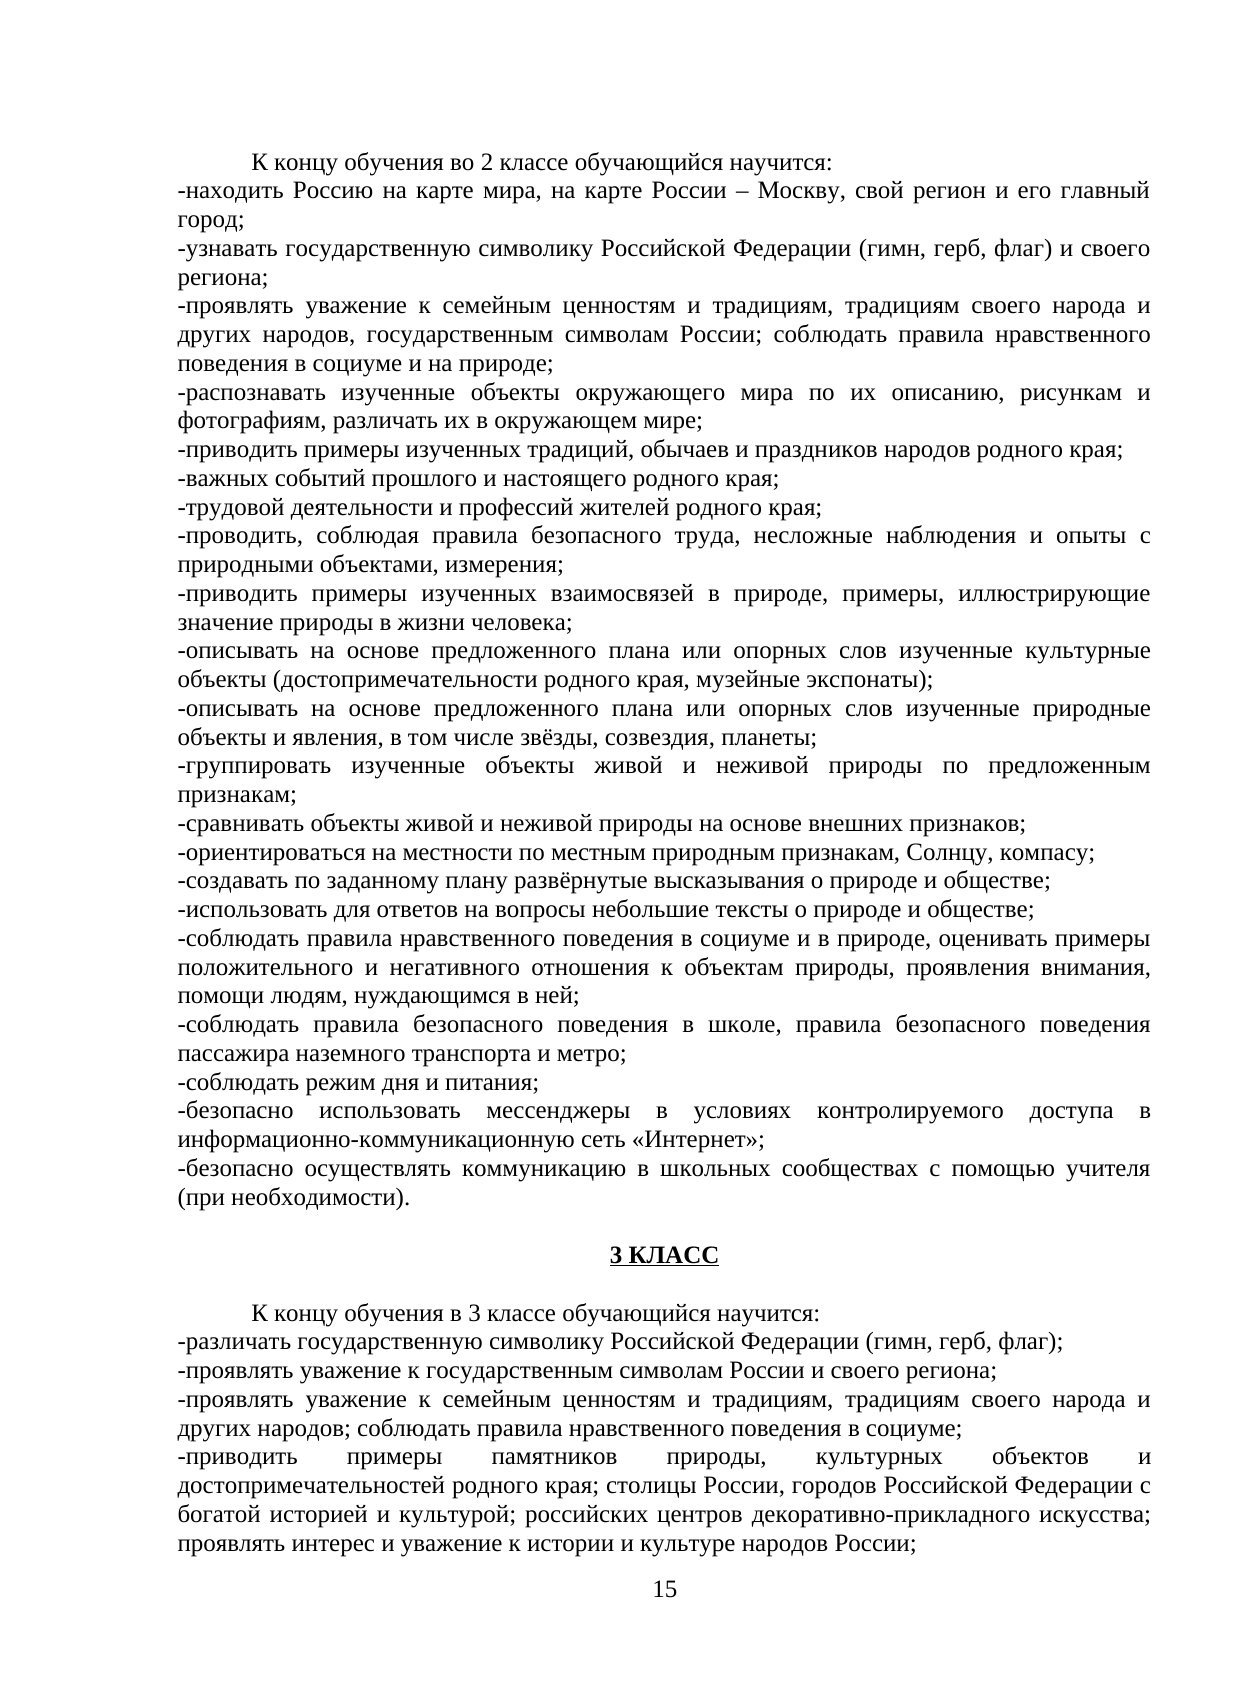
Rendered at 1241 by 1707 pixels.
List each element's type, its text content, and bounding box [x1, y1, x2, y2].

text -различать государственную символику Российской Федерации (гимн, герб, флаг); [177, 1326, 1152, 1355]
text -узнавать государственную символику Российской Федерации (гимн, герб, флаг) и своего региона; [177, 233, 1152, 291]
text -проявлять уважение к семейным ценностям и традициям, традициям своего народа и других народов; соблюдать правила нравственного поведения в социуме; [177, 1384, 1152, 1441]
text -соблюдать правила безопасного поведения в школе, правила безопасного поведения пассажира наземного транспорта и метро; [177, 1009, 1152, 1067]
text -описывать на основе предложенного плана или опорных слов изученные культурные объекты (достопримечательности родного края, музейные экспонаты); [177, 636, 1152, 693]
text -ориентироваться на местности по местным природным признакам, Солнцу, компасу; [177, 837, 1152, 866]
text -проводить, соблюдая правила безопасного труда, несложные наблюдения и опыты с природными объектами, измерения; [177, 521, 1152, 578]
text -создавать по заданному плану развёрнутые высказывания о природе и обществе; [177, 866, 1152, 894]
text К концу обучения в 3 классе обучающийся научится: [177, 1298, 1152, 1326]
text -проявлять уважение к государственным символам России и своего региона; [177, 1355, 1152, 1384]
text -безопасно использовать мессенджеры в условиях контролируемого доступа в информационно-коммуникационную сеть «Интернет»; [177, 1096, 1152, 1153]
text К концу обучения во 2 классе обучающийся научится: [177, 147, 1152, 176]
text -использовать для ответов на вопросы небольшие тексты о природе и обществе; [177, 894, 1152, 923]
text 3 КЛАСС [177, 1240, 1152, 1268]
text -распознавать изученные объекты окружающего мира по их описанию, рисункам и фотографиям, различать их в окружающем мире; [177, 377, 1152, 434]
text -проявлять уважение к семейным ценностям и традициям, традициям своего народа и других народов, государственным символам России; соблюдать правила нравственного поведения в социуме и на природе; [177, 291, 1152, 377]
text -сравнивать объекты живой и неживой природы на основе внешних признаков; [177, 808, 1152, 837]
text -важных событий прошлого и настоящего родного края; [177, 463, 1152, 492]
text -находить Россию на карте мира, на карте России – Москву, свой регион и его главный город; [177, 176, 1152, 233]
text -трудовой деятельности и профессий жителей родного края; [177, 492, 1152, 521]
text -описывать на основе предложенного плана или опорных слов изученные природные объекты и явления, в том числе звёзды, созвездия, планеты; [177, 693, 1152, 751]
text -безопасно осуществлять коммуникацию в школьных сообществах с помощью учителя (при необходимости). [177, 1153, 1152, 1211]
text -соблюдать режим дня и питания; [177, 1067, 1152, 1096]
text -группировать изученные объекты живой и неживой природы по предложенным признакам; [177, 751, 1152, 808]
text -приводить примеры изученных традиций, обычаев и праздников народов родного края; [177, 434, 1152, 463]
text -приводить примеры памятников природы, культурных объектов и достопримечательностей родного края; столицы России, городов Российской Федерации с богатой историей и культурой; российских центров декоративно-прикладного искусства; проявлять интерес и уважение к истории и культуре народов России; [177, 1441, 1152, 1556]
text -приводить примеры изученных взаимосвязей в природе, примеры, иллюстрирующие значение природы в жизни человека; [177, 578, 1152, 636]
text -соблюдать правила нравственного поведения в социуме и в природе, оценивать примеры положительного и негативного отношения к объектам природы, проявления внимания, помощи людям, нуждающимся в ней; [177, 923, 1152, 1009]
